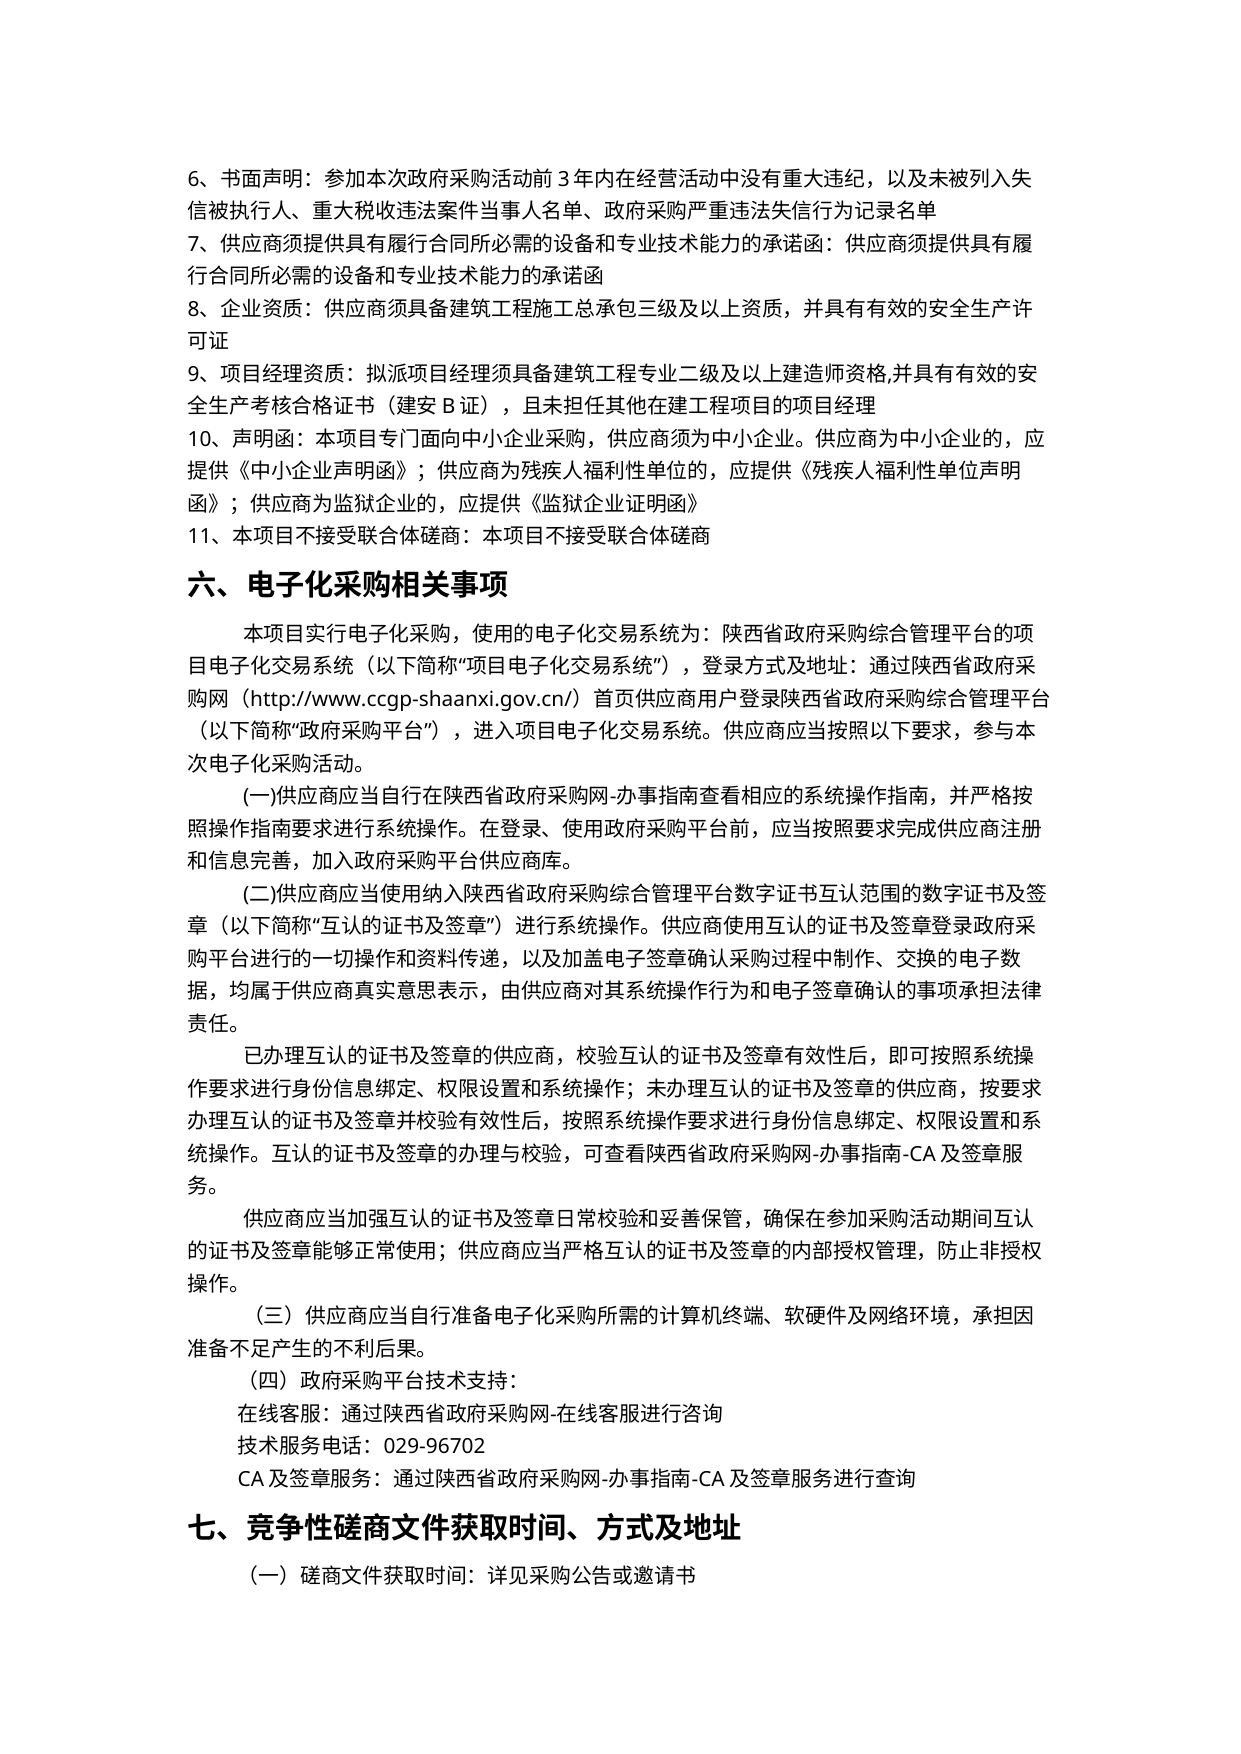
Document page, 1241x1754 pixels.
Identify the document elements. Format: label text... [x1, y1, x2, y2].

text 在线客服：通过陕西省政府采购网-在线客服进行咨询 [187, 1397, 1053, 1429]
text 七、竞争性磋商文件获取时间、方式及地址 [187, 1494, 1053, 1559]
text 11、本项目不接受联合体磋商：本项目不接受联合体磋商 [187, 519, 1053, 552]
text (二)供应商应当使用纳入陕西省政府采购综合管理平台数字证书互认范围的数字证书及签章（以下简称“互认的证书及签章”）进行系统操作。供应商使用互认的证书及签章登录政府采购平台进行的一切操作和资料传递，以及加盖电子签章确认采购过程中制作、交换的电子数据，均属于供应商真实意思表示，由供应商对其系统操作行为和电子签章确认的事项承担法律责任。 [187, 877, 1053, 1039]
text 技术服务电话：029-96702 [187, 1429, 1053, 1462]
text 6、书面声明：参加本次政府采购活动前3年内在经营活动中没有重大违纪，以及未被列入失信被执行人、重大税收违法案件当事人名单、政府采购严重违法失信行为记录名单 [187, 162, 1053, 227]
text (一)供应商应当自行在陕西省政府采购网-办事指南查看相应的系统操作指南，并严格按照操作指南要求进行系统操作。在登录、使用政府采购平台前，应当按照要求完成供应商注册和信息完善，加入政府采购平台供应商库。 [187, 779, 1053, 877]
text 已办理互认的证书及签章的供应商，校验互认的证书及签章有效性后，即可按照系统操作要求进行身份信息绑定、权限设置和系统操作；未办理互认的证书及签章的供应商，按要求办理互认的证书及签章并校验有效性后，按照系统操作要求进行身份信息绑定、权限设置和系统操作。互认的证书及签章的办理与校验，可查看陕西省政府采购网-办事指南-CA及签章服务。 [187, 1039, 1053, 1202]
text （一）磋商文件获取时间：详见采购公告或邀请书 [187, 1559, 1053, 1592]
text 8、企业资质：供应商须具备建筑工程施工总承包三级及以上资质，并具有有效的安全生产许可证 [187, 292, 1053, 357]
text 7、供应商须提供具有履行合同所必需的设备和专业技术能力的承诺函：供应商须提供具有履行合同所必需的设备和专业技术能力的承诺函 [187, 227, 1053, 292]
text 本项目实行电子化采购，使用的电子化交易系统为：陕西省政府采购综合管理平台的项目电子化交易系统（以下简称“项目电子化交易系统”），登录方式及地址：通过陕西省政府采购网（http://www.ccgp-shaanxi.gov.cn/）首页供应商用户登录陕西省政府采购综合管理平台（以下简称“政府采购平台”），进入项目电子化交易系统。供应商应当按照以下要求，参与本次电子化采购活动。 [187, 617, 1053, 779]
text 9、项目经理资质：拟派项目经理须具备建筑工程专业二级及以上建造师资格,并具有有效的安全生产考核合格证书（建安B证），且未担任其他在建工程项目的项目经理 [187, 357, 1053, 422]
text 供应商应当加强互认的证书及签章日常校验和妥善保管，确保在参加采购活动期间互认的证书及签章能够正常使用；供应商应当严格互认的证书及签章的内部授权管理，防止非授权操作。 [187, 1202, 1053, 1299]
text CA及签章服务：通过陕西省政府采购网-办事指南-CA及签章服务进行查询 [187, 1462, 1053, 1494]
text 10、声明函：本项目专门面向中小企业采购，供应商须为中小企业。供应商为中小企业的，应提供《中小企业声明函》；供应商为残疾人福利性单位的，应提供《残疾人福利性单位声明函》；供应商为监狱企业的，应提供《监狱企业证明函》 [187, 422, 1053, 519]
text 六、电子化采购相关事项 [187, 552, 1053, 617]
text （四）政府采购平台技术支持： [187, 1364, 1053, 1397]
text （三）供应商应当自行准备电子化采购所需的计算机终端、软硬件及网络环境，承担因准备不足产生的不利后果。 [187, 1299, 1053, 1364]
